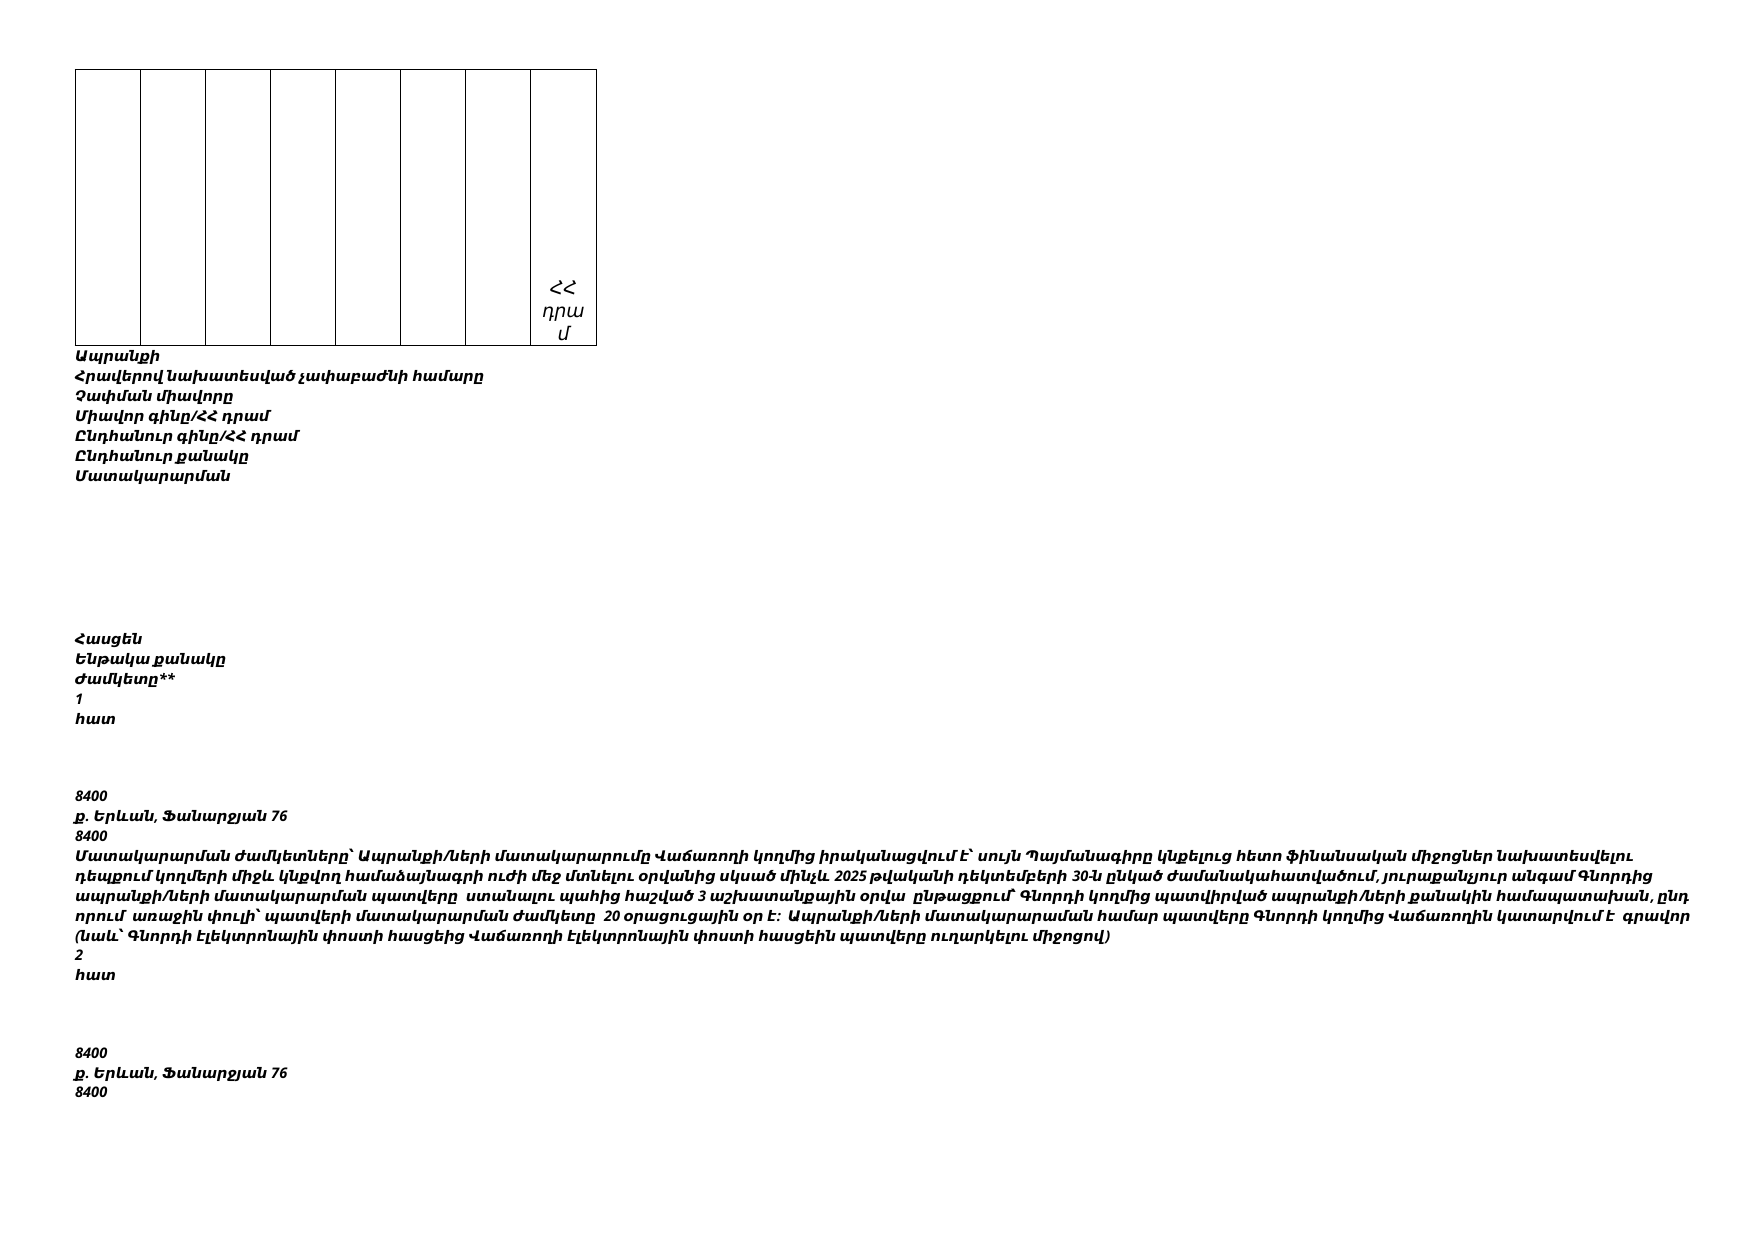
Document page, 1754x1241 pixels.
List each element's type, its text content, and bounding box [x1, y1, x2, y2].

text ՀՀ դրամ [542, 70, 585, 345]
